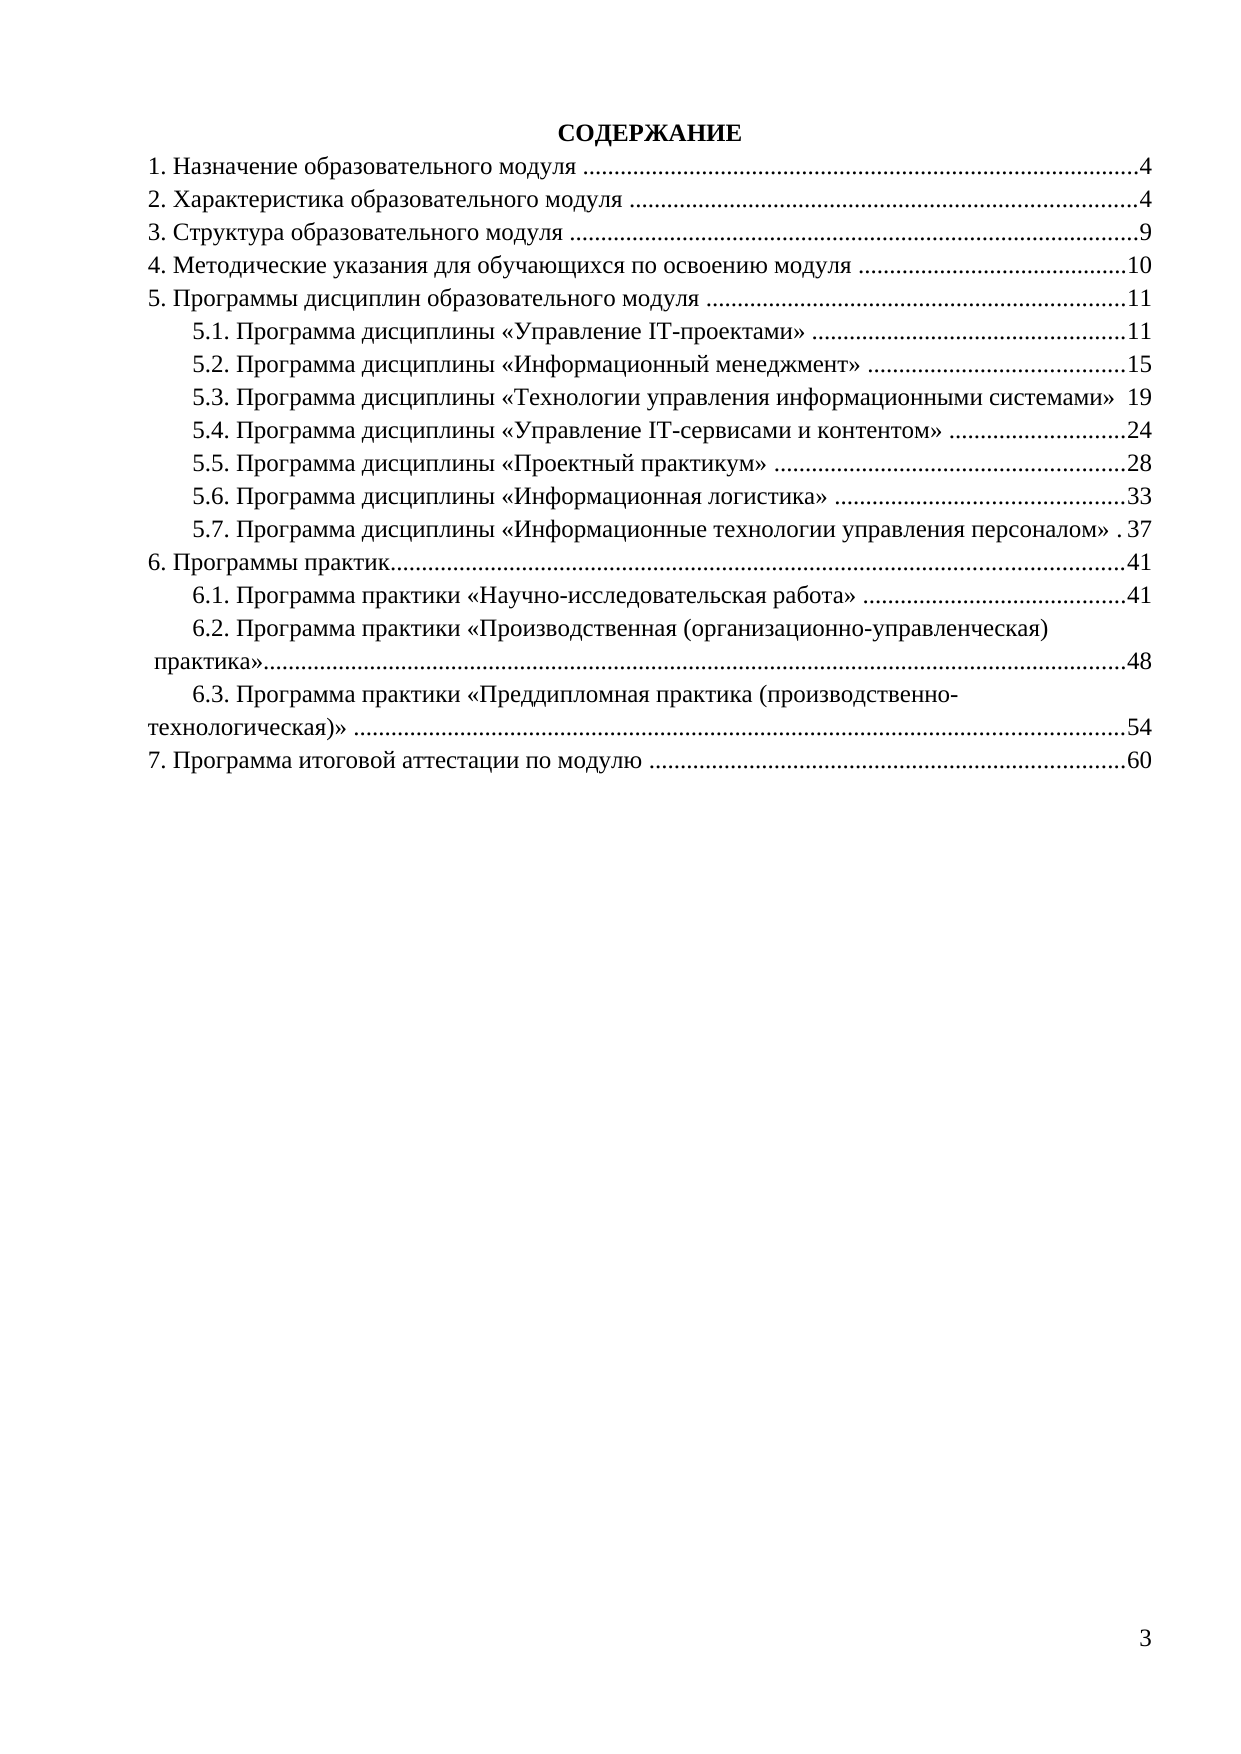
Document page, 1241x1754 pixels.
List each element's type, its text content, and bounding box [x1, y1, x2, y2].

text Содержание [148, 118, 1152, 147]
text 5.7. Программа дисциплины «Информационные технологии управления персоналом» 37 [148, 514, 1152, 543]
text 5.4. Программа дисциплины «Управление IT-сервисами и контентом» 24 [148, 415, 1152, 444]
list 5.1. Программа дисциплины «Управление IT-проектами» 11 [148, 316, 1152, 345]
text 1. Назначение образовательного модуля 4 [148, 151, 1152, 180]
text 5. Программы дисциплин образовательного модуля 11 [148, 283, 1152, 312]
text 7. Программа итоговой аттестации по модулю 60 [148, 746, 1152, 774]
text практика» 48 [148, 646, 1152, 675]
text 4. Методические указания для обучающихся по освоению модуля 10 [148, 250, 1152, 279]
text 5.3. Программа дисциплины «Технологии управления информационными системами» 19 [148, 382, 1152, 411]
text 2. Характеристика образовательного модуля 4 [148, 184, 1152, 213]
text 6. Программы практик 41 [148, 547, 1152, 576]
text 5.6. Программа дисциплины «Информационная логистика» 33 [148, 481, 1152, 510]
text 6.1. Программа практики «Научно-исследовательская работа» 41 [148, 580, 1152, 609]
list 5.2. Программа дисциплины «Информационный менеджмент» 15 [148, 349, 1152, 378]
text 6.2. Программа практики «Производственная (организационно-управленческая) [148, 613, 1152, 642]
text 5.5. Программа дисциплины «Проектный практикум» 28 [148, 448, 1152, 477]
text 6.3. Программа практики «Преддипломная практика (производственно-технологическая)» 54 [148, 679, 1152, 741]
text 3. Структура образовательного модуля 9 [148, 217, 1152, 246]
